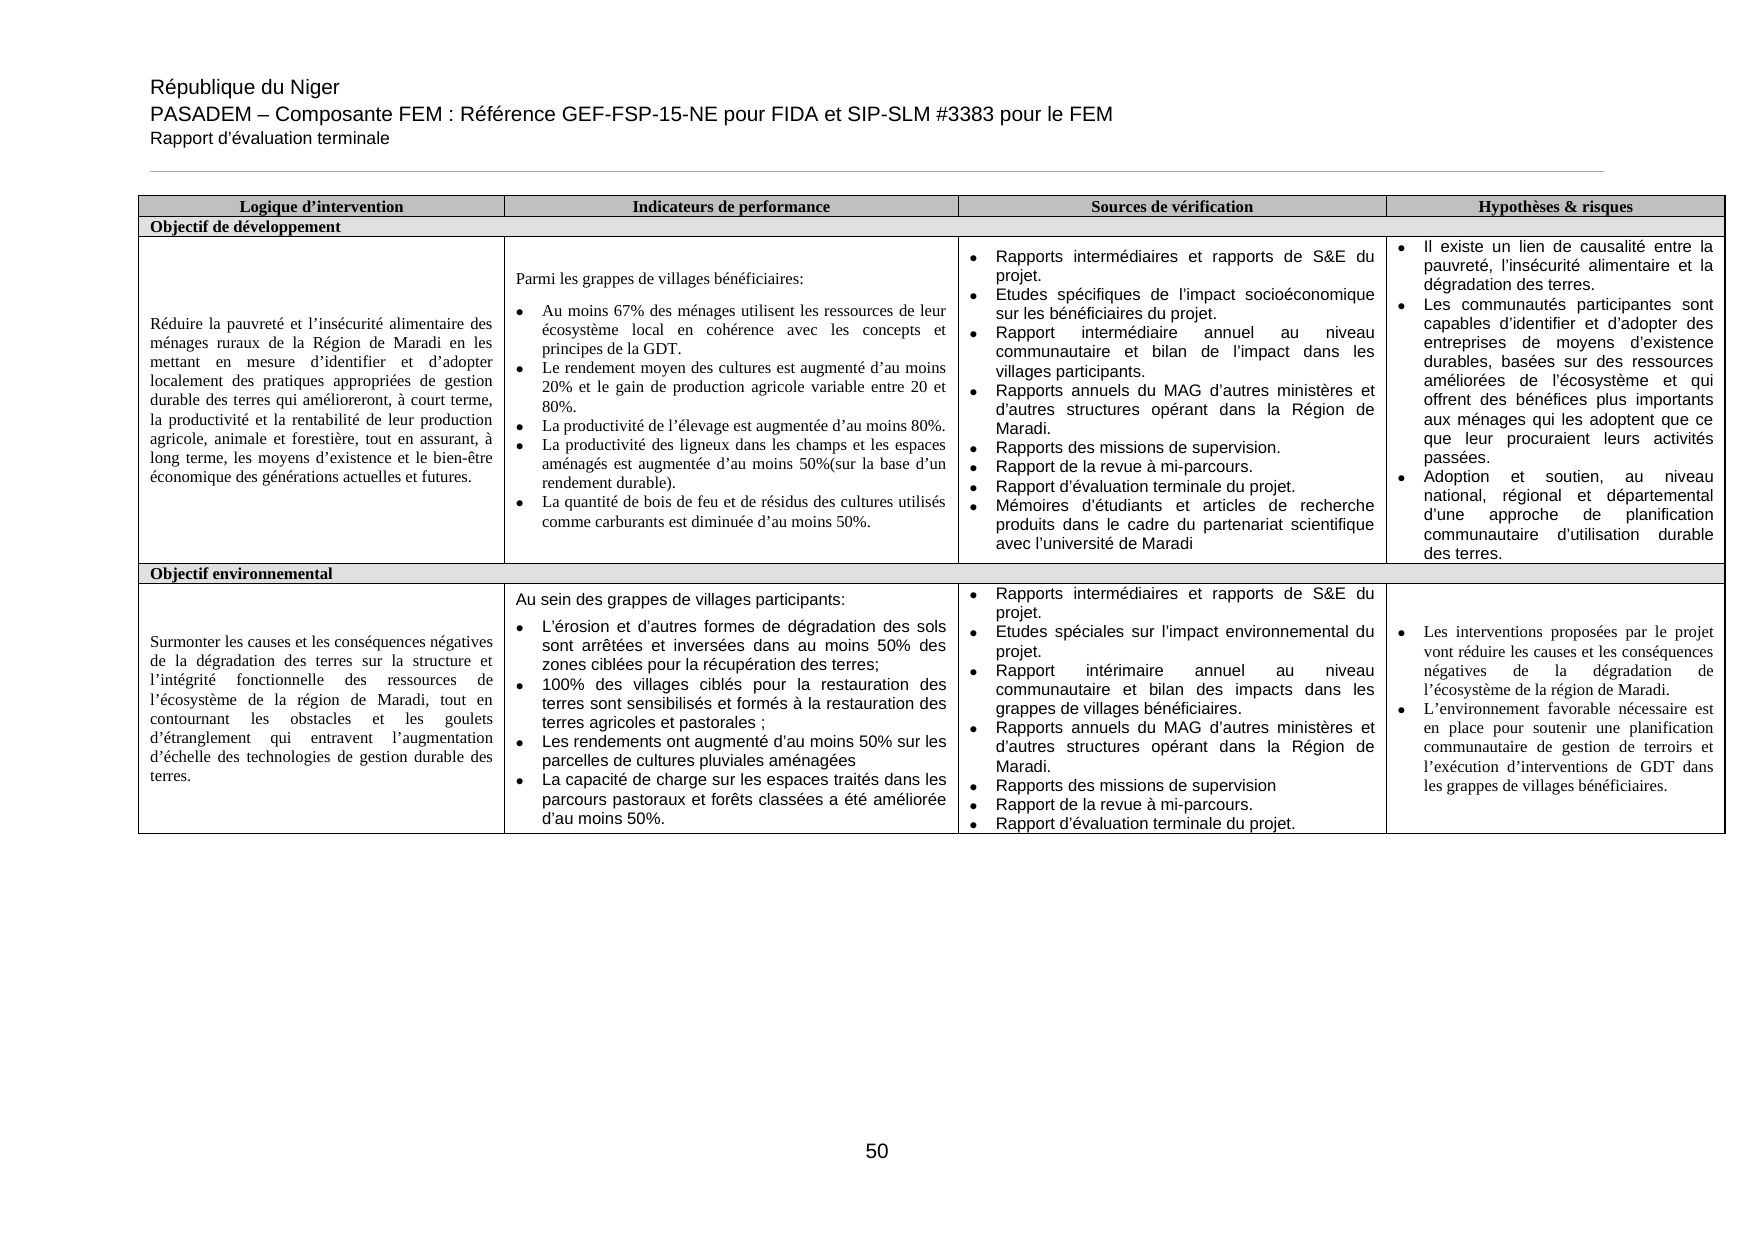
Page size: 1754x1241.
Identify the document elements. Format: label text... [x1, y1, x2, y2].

table_header Logique d’intervention [139, 196, 504, 216]
table_cell Il existe un lien de causalité entre la pauvreté, l’insécurité alimentaire et la dégradation des terres. Les communautés participantes sont capables d’identifier et d’adopter des entreprises de moyens d’existence durables, basées sur des ressources améliorées de l’écosystème et qui offrent des bénéfices plus importants aux ménages qui les adoptent que ce que leur procuraient leurs activités passées. Adoption et soutien, au niveau national, régional et départemental d’une approche de planification communautaire d’utilisation durable des terres. [1387, 237, 1724, 563]
table_cell Réduire la pauvreté et l’insécurité alimentaire des ménages ruraux de la Région de Maradi en les mettant en mesure d’identifier et d’adopter localement des pratiques appropriées de gestion durable des terres qui amélioreront, à court terme, la productivité et la rentabilité de leur production agricole, animale et forestière, tout en assurant, à long terme, les moyens d’existence et le bien-être économique des générations actuelles et futures. [139, 237, 504, 563]
table_cell Rapports intermédiaires et rapports de S&E du projet. Etudes spécifiques de l’impact socioéconomique sur les bénéficiaires du projet. Rapport intermédiaire annuel au niveau communautaire et bilan de l’impact dans les villages participants. Rapports annuels du MAG d’autres ministères et d’autres structures opérant dans la Région de Maradi. Rapports des missions de supervision. Rapport de la revue à mi-parcours. Rapport d’évaluation terminale du projet. Mémoires d’étudiants et articles de recherche produits dans le cadre du partenariat scientifique avec l’université de Maradi [959, 237, 1386, 563]
table_cell Objectif environnemental [139, 564, 1724, 583]
table_cell Rapports intermédiaires et rapports de S&E du projet. Etudes spéciales sur l’impact environnemental du projet. Rapport intérimaire annuel au niveau communautaire et bilan des impacts dans les grappes de villages bénéficiaires. Rapports annuels du MAG d’autres ministères et d’autres structures opérant dans la Région de Maradi. Rapports des missions de supervision Rapport de la revue à mi-parcours. Rapport d’évaluation terminale du projet. [959, 584, 1386, 833]
table_cell Surmonter les causes et les conséquences négatives de la dégradation des terres sur la structure et l’intégrité fonctionnelle des ressources de l’écosystème de la région de Maradi, tout en contournant les obstacles et les goulets d’étranglement qui entravent l’augmentation d’échelle des technologies de gestion durable des terres. [139, 584, 504, 833]
table_cell Les interventions proposées par le projet vont réduire les causes et les conséquences négatives de la dégradation de l’écosystème de la région de Maradi. L’environnement favorable nécessaire est en place pour soutenir une planification communautaire de gestion de terroirs et l’exécution d’interventions de GDT dans les grappes de villages bénéficiaires. [1387, 584, 1724, 833]
table_header Hypothèses & risques [1387, 196, 1724, 216]
table_cell Parmi les grappes de villages bénéficiaires: Au moins 67% des ménages utilisent les ressources de leur écosystème local en cohérence avec les concepts et principes de la GDT. Le rendement moyen des cultures est augmenté d’au moins 20% et le gain de production agricole variable entre 20 et 80%. La productivité de l’élevage est augmentée d’au moins 80%. La productivité des ligneux dans les champs et les espaces aménagés est augmentée d’au moins 50%(sur la base d’un rendement durable). La quantité de bois de feu et de résidus des cultures utilisés comme carburants est diminuée d’au moins 50%. [505, 237, 958, 563]
table_cell Objectif de développement [139, 217, 1724, 236]
table_header Indicateurs de performance [505, 196, 958, 216]
table_cell Au sein des grappes de villages participants: L’érosion et d’autres formes de dégradation des sols sont arrêtées et inversées dans au moins 50% des zones ciblées pour la récupération des terres; 100% des villages ciblés pour la restauration des terres sont sensibilisés et formés à la restauration des terres agricoles et pastorales ; Les rendements ont augmenté d’au moins 50% sur les parcelles de cultures pluviales aménagées La capacité de charge sur les espaces traités dans les parcours pastoraux et forêts classées a été améliorée d’au moins 50%. [505, 584, 958, 833]
table_header Sources de vérification [959, 196, 1386, 216]
